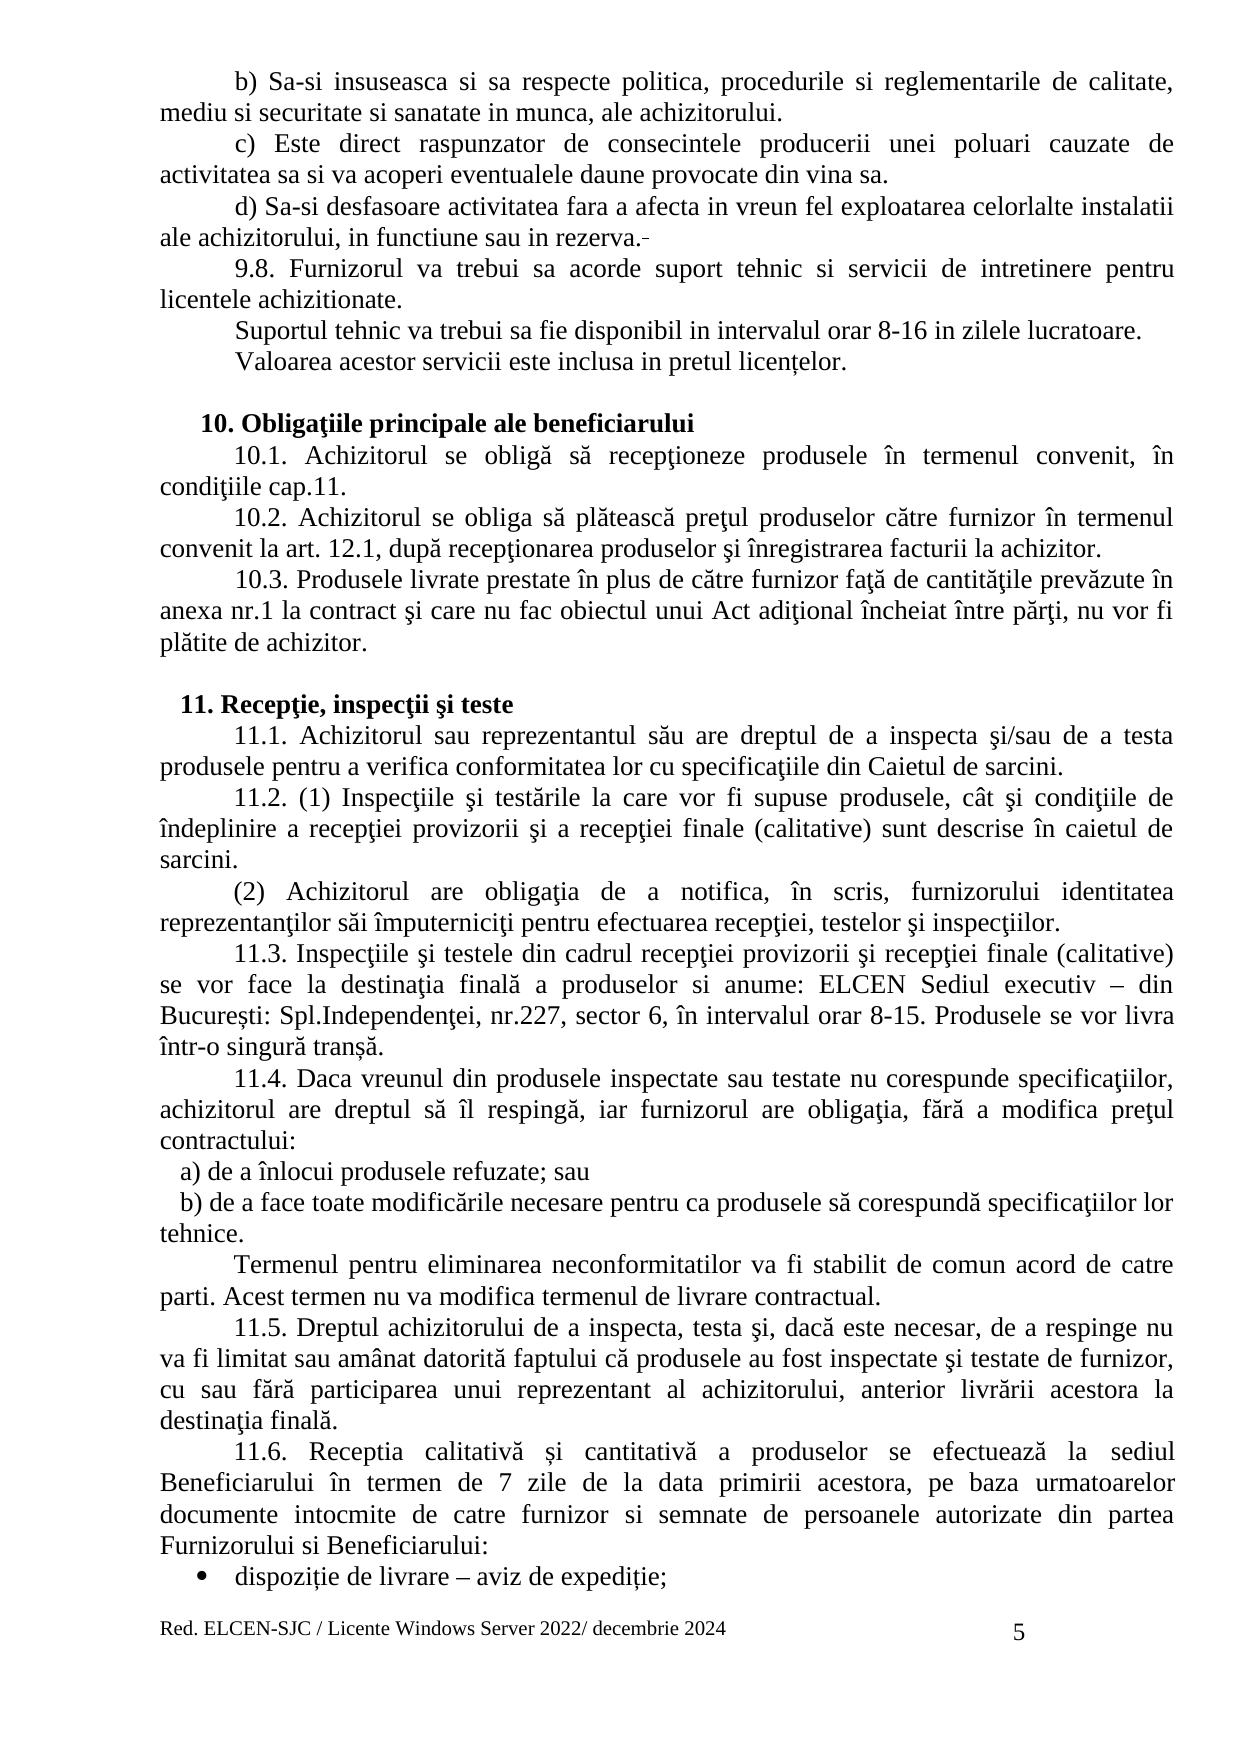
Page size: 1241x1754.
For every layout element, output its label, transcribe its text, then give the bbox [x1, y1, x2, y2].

text Suportul tehnic va trebui sa fie disponibil in intervalul orar 8-16 in zilele lucratoare. [159, 314, 1175, 345]
text Valoarea acestor servicii este inclusa in pretul licențelor. [159, 345, 1175, 376]
text (2) Achizitorul are obligaţia de a notifica, în scris, furnizorului identitatea reprezentanţilor săi împuterniciţi pentru efectuarea recepţiei, testelor şi inspecţiilor. [159, 875, 1175, 937]
text 9.8. Furnizorul va trebui sa acorde suport tehnic si servicii de intretinere pentru licentele achizitionate. [159, 252, 1175, 314]
text 11.5. Dreptul achizitorului de a inspecta, testa şi, dacă este necesar, de a respinge nu va fi limitat sau amânat datorită faptului că produsele au fost inspectate şi testate de furnizor, cu sau fără participarea unui reprezentant al achizitorului, anterior livrării acestora la destinaţia finală. [159, 1311, 1175, 1435]
text 11.2. (1) Inspecţiile şi testările la care vor fi supuse produsele, cât şi condiţiile de îndeplinire a recepţiei provizorii şi a recepţiei finale (calitative) sunt descrise în caietul de sarcini. [159, 781, 1175, 875]
text 11.3. Inspecţiile şi testele din cadrul recepţiei provizorii şi recepţiei finale (calitative) se vor face la destinaţia finală a produselor si anume: ELCEN Sediul executiv – din București: Spl.Independenţei, nr.227, sector 6, în intervalul orar 8-15. Produsele se vor livra într-o singură tranșă. [159, 937, 1175, 1062]
text 10.3. Produsele livrate prestate în plus de către furnizor faţă de cantităţile prevăzute în anexa nr.1 la contract şi care nu fac obiectul unui Act adiţional încheiat între părţi, nu vor fi plătite de achizitor. [159, 563, 1175, 657]
text 10.1. Achizitorul se obligă să recepţioneze produsele în termenul convenit, în condiţiile cap.11. [159, 439, 1175, 501]
text 11. Recepţie, inspecţii şi teste [159, 688, 1175, 719]
text 10. Obligaţiile principale ale beneficiarului [159, 408, 1175, 439]
text b) de a face toate modificările necesare pentru ca produsele să corespundă specificaţiilor lor tehnice. [159, 1186, 1175, 1248]
text 11.1. Achizitorul sau reprezentantul său are dreptul de a inspecta şi/sau de a testa produsele pentru a verifica conformitatea lor cu specificaţiile din Caietul de sarcini. [159, 719, 1175, 781]
text d) Sa-si desfasoare activitatea fara a afecta in vreun fel exploatarea celorlalte instalatii ale achizitorului, in functiune sau in rezerva. [159, 189, 1175, 252]
list dispoziție de livrare – aviz de expediție; [197, 1560, 1175, 1591]
text a) de a înlocui produsele refuzate; sau [159, 1155, 1175, 1186]
text 11.4. Daca vreunul din produsele inspectate sau testate nu corespunde specificaţiilor, achizitorul are dreptul să îl respingă, iar furnizorul are obligaţia, fără a modifica preţul contractului: [159, 1062, 1175, 1155]
text 10.2. Achizitorul se obliga să plătească preţul produselor către furnizor în termenul convenit la art. 12.1, după recepţionarea produselor şi înregistrarea facturii la achizitor. [159, 501, 1175, 563]
text c) Este direct raspunzator de consecintele producerii unei poluari cauzate de activitatea sa si va acoperi eventualele daune provocate din vina sa. [159, 127, 1175, 189]
text b) Sa-si insuseasca si sa respecte politica, procedurile si reglementarile de calitate, mediu si securitate si sanatate in munca, ale achizitorului. [159, 65, 1175, 127]
text Termenul pentru eliminarea neconformitatilor va fi stabilit de comun acord de catre parti. Acest termen nu va modifica termenul de livrare contractual. [159, 1248, 1175, 1311]
text 11.6. Receptia calitativă și cantitativă a produselor se efectuează la sediul Beneficiarului în termen de 7 zile de la data primirii acestora, pe baza urmatoarelor documente intocmite de catre furnizor si semnate de persoanele autorizate din partea Furnizorului si Beneficiarului: [159, 1435, 1175, 1560]
